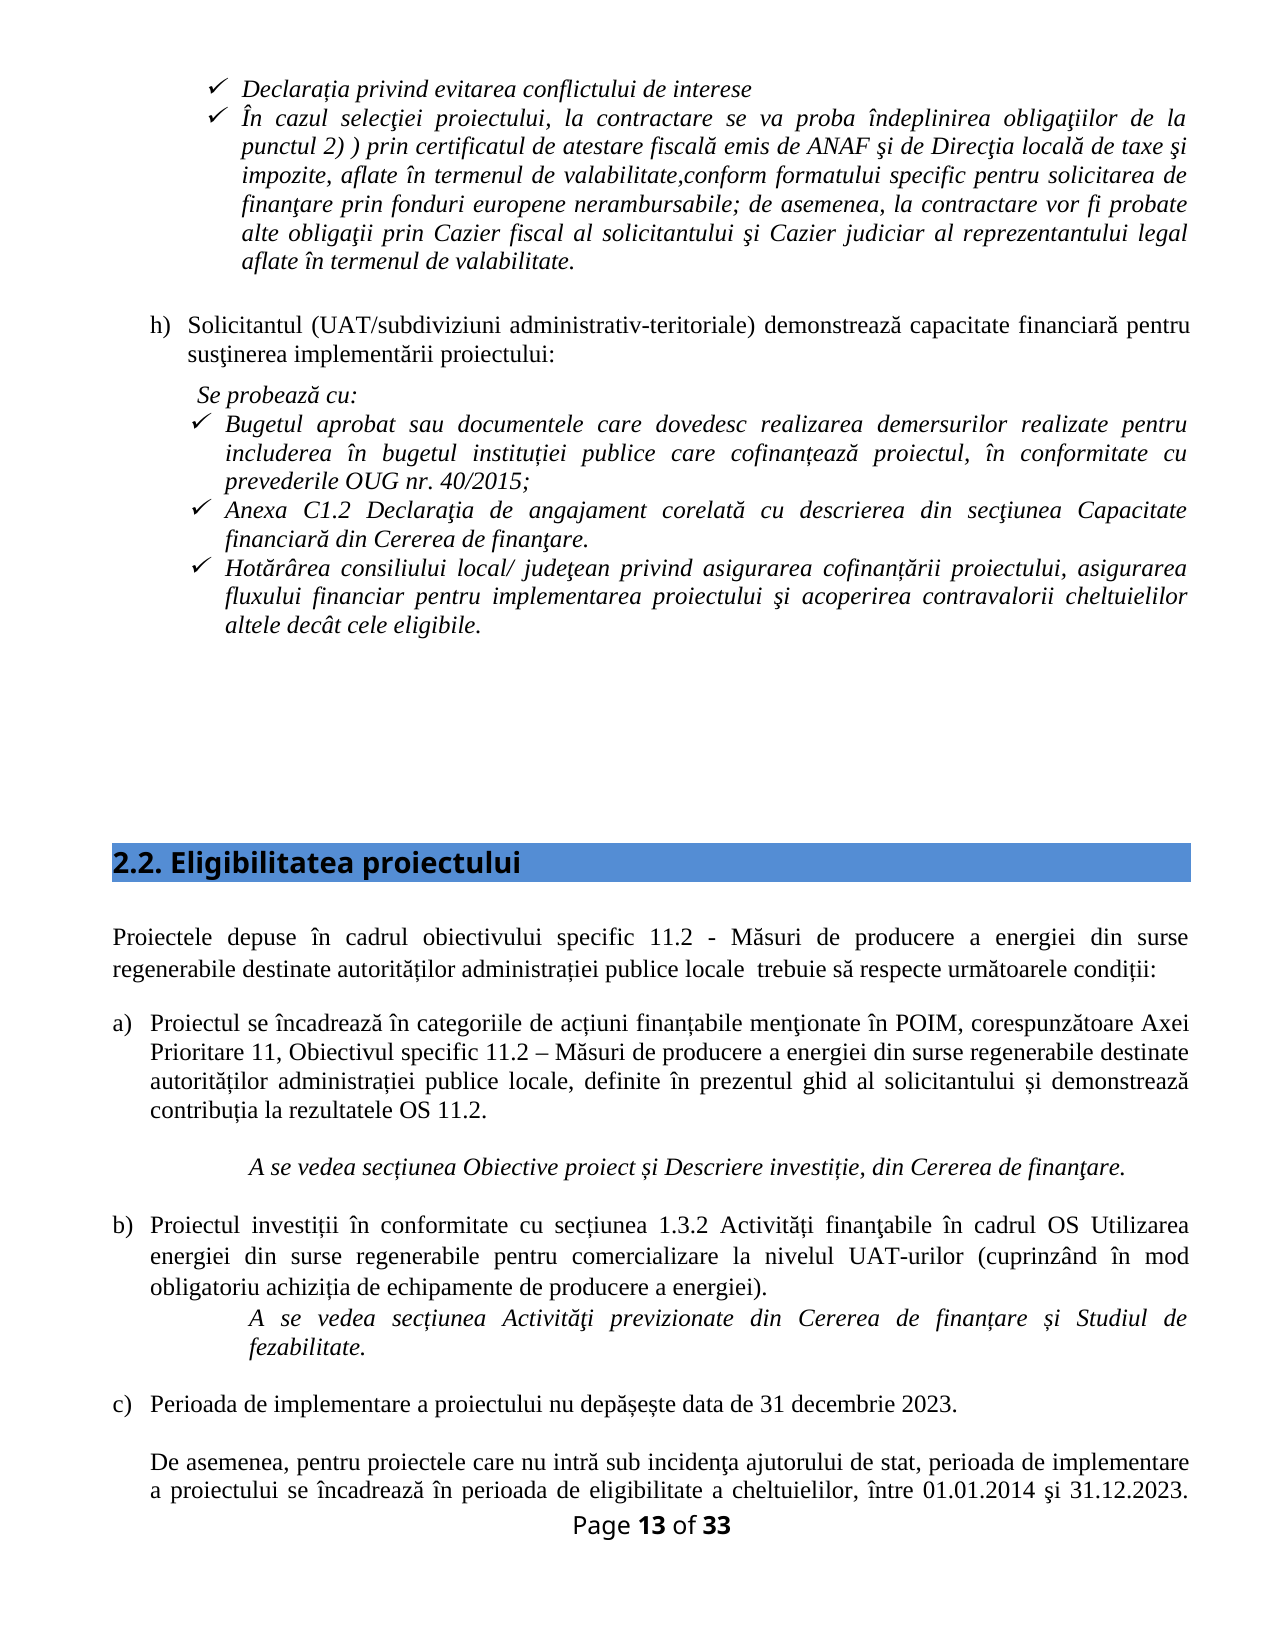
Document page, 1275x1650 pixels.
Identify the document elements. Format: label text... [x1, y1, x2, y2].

list Hotărârea consiliului local/ judeţean privind asigurarea cofinanțării proiectului, asigurarea fluxului financiar pentru implementarea proiectului şi acoperirea contravalorii cheltuielilor altele decât cele eligibile. [187, 553, 1191, 639]
list Se probează cu: [197, 380, 1191, 409]
text Proiectele depuse în cadrul obiectivului specific 11.2 - Măsuri de producere a energiei din surse regenerabile destinate autorităților administrației publice locale trebuie să respecte următoarele condiții: [112, 922, 1191, 983]
list Perioada de implementare a proiectului nu depășește data de 31 decembrie 2023. [112, 1389, 1191, 1418]
list Proiectul investiții în conformitate cu secțiunea 1.3.2 Activități finanţabile în cadrul OS Utilizarea energiei din surse regenerabile pentru comercializare la nivelul UAT-urilor (cuprinzând în mod obligatoriu achiziția de echipamente de producere a energiei). [112, 1210, 1191, 1301]
list În cazul selecţiei proiectului, la contractare se va proba îndeplinirea obligaţiilor de la punctul 2) ) prin certificatul de atestare fiscală emis de ANAF şi de Direcţia locală de taxe şi impozite, aflate în termenul de valabilitate,conform formatului specific pentru solicitarea de finanţare prin fonduri europene nerambursabile; de asemenea, la contractare vor fi probate alte obligaţii prin Cazier fiscal al solicitantului şi Cazier judiciar al reprezentantului legal aflate în termenul de valabilitate. [204, 103, 1191, 275]
list A se vedea secțiunea Obiective proiect și Descriere investiție, din Cererea de finanţare. [249, 1152, 1191, 1181]
list Bugetul aprobat sau documentele care dovedesc realizarea demersurilor realizate pentru includerea în bugetul instituției publice care cofinanțează proiectul, în conformitate cu prevederile OUG nr. 40/2015; [187, 409, 1191, 495]
list Anexa C1.2 Declaraţia de angajament corelată cu descrierea din secţiunea Capacitate financiară din Cererea de finanţare. [187, 495, 1191, 553]
list A se vedea secțiunea Activităţi previzionate din Cererea de finanțare și Studiul de fezabilitate. [249, 1303, 1191, 1360]
list Declarația privind evitarea conflictului de interese [204, 74, 1191, 103]
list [150, 1447, 1191, 1504]
text 2.2. Eligibilitatea proiectului [112, 843, 1191, 882]
list Solicitantul (UAT/subdiviziuni administrativ-teritoriale) demonstrează capacitate financiară pentru susţinerea implementării proiectului: [150, 310, 1191, 368]
list Proiectul se încadrează în categoriile de acțiuni finanțabile menţionate în POIM, corespunzătoare Axei Prioritare 11, Obiectivul specific 11.2 – Măsuri de producere a energiei din surse regenerabile destinate autorităților administrației publice locale, definite în prezentul ghid al solicitantului și demonstrează contribuția la rezultatele OS 11.2. [112, 1008, 1191, 1123]
